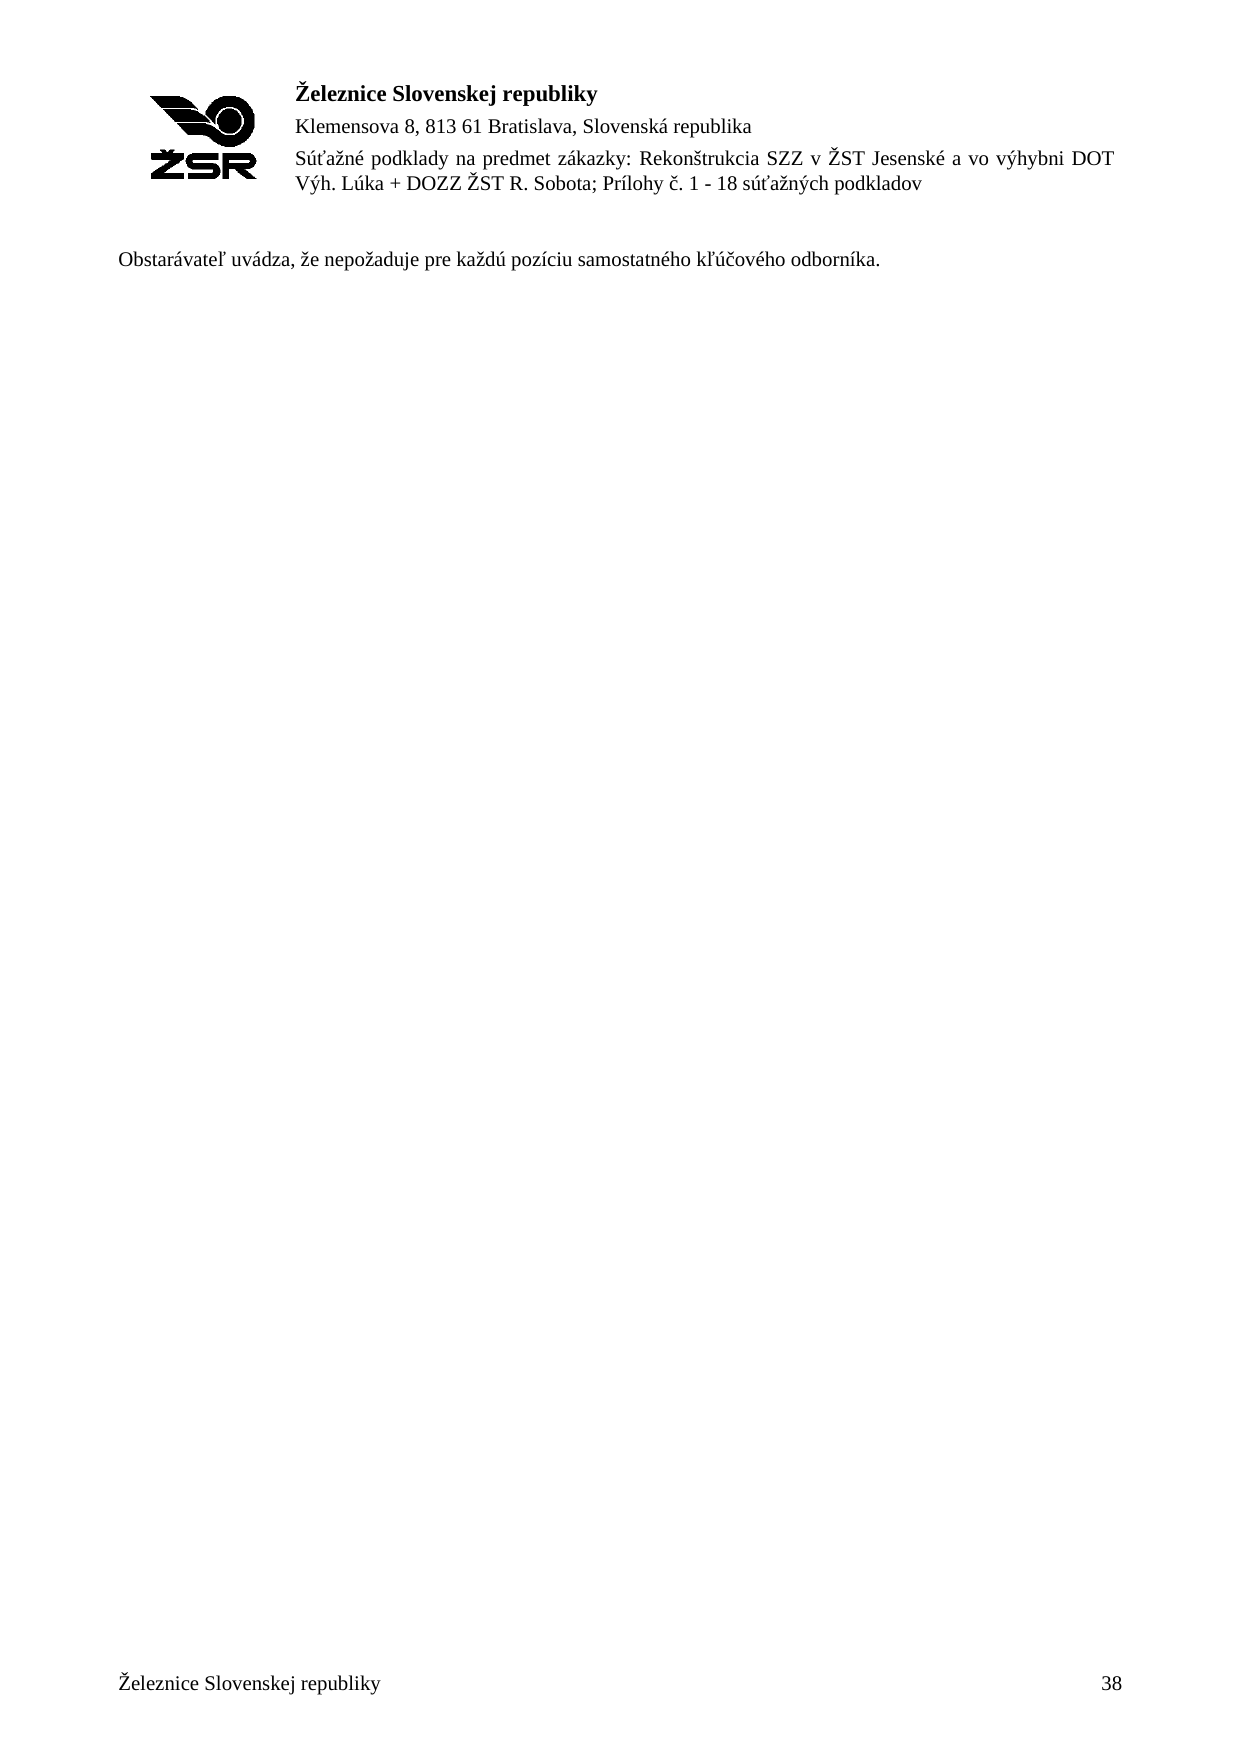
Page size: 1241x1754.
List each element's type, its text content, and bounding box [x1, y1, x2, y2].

text Obstarávateľ uvádza, že nepožaduje pre každú pozíciu samostatného kľúčového odborníka. [118, 247, 1122, 271]
picture [149, 96, 257, 179]
